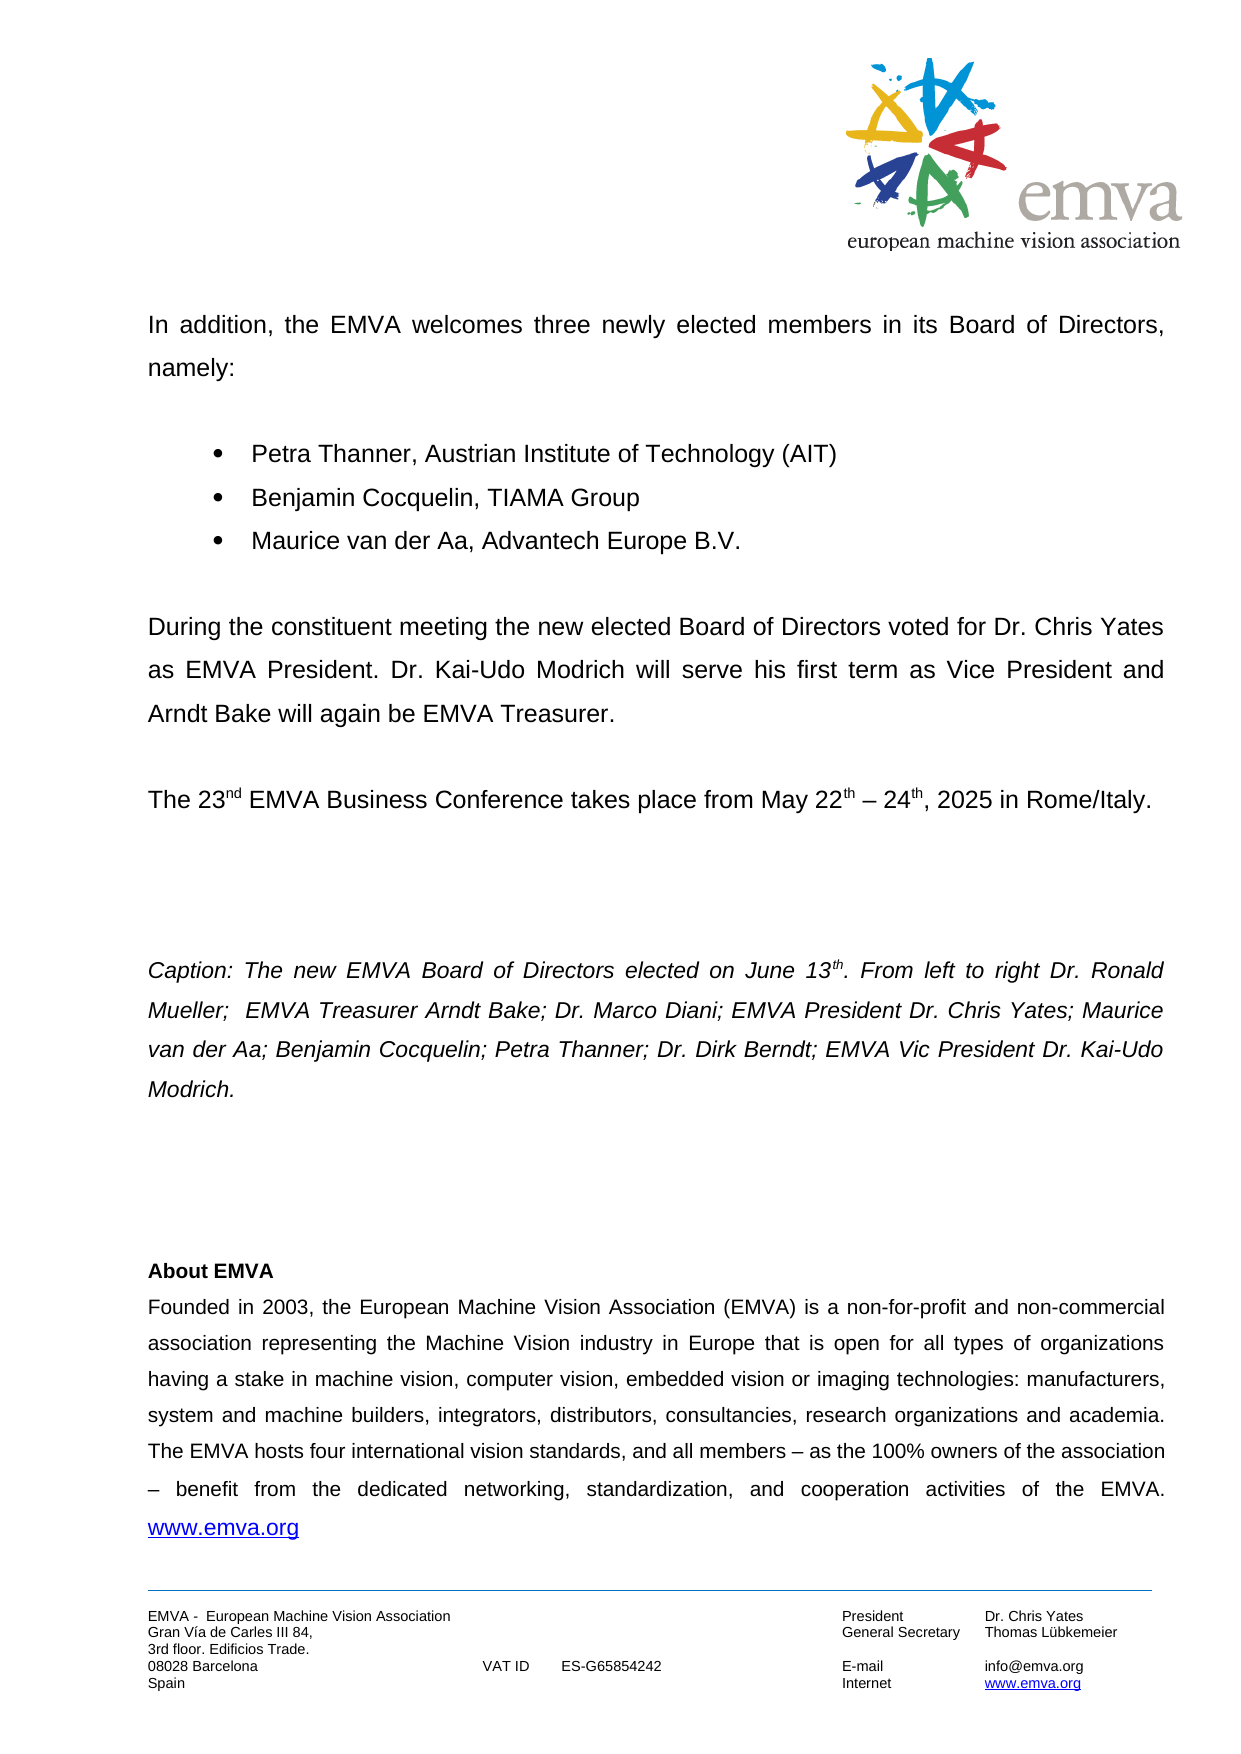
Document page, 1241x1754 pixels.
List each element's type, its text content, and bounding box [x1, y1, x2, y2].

list Benjamin Cocquelin, TIAMA Group [214, 483, 1167, 512]
text Founded in 2003, the European Machine Vision Association (EMVA) is a non-for-profit and non-commercial association representing the Machine Vision industry in Europe that is open for all types of organizations having a stake in machine vision, computer vision, embedded vision or imaging technologies: manufacturers, system and machine builders, integrators, distributors, consultancies, research organizations and academia. The EMVA hosts four international vision standards, and all members – as the 100% owners of the association – benefit from the dedicated networking, standardization, and cooperation activities of the EMVA. www.emva.org [148, 1295, 1167, 1540]
text The 23nd EMVA Business Conference takes place from May 22th – 24th, 2025 in Rome/Italy. [148, 785, 1167, 813]
text During the constituent meeting the new elected Board of Directors voted for Dr. Chris Yates as EMVA President. Dr. Kai-Udo Modrich will serve his first term as Vice President and Arndt Bake will again be EMVA Treasurer. [148, 612, 1167, 727]
list Petra Thanner, Austrian Institute of Technology (AIT) [214, 439, 1167, 468]
picture [846, 58, 1183, 250]
picture [935, 86, 946, 106]
text In addition, the EMVA welcomes three newly elected members in its Board of Directors, namely: [148, 310, 1167, 382]
list Maurice van der Aa, Advantech Europe B.V. [214, 526, 1167, 555]
text Caption: The new EMVA Board of Directors elected on June 13th. From left to right Dr. Ronald Mueller; EMVA Treasurer Arndt Bake; Dr. Marco Diani; EMVA President Dr. Chris Yates; Maurice van der Aa; Benjamin Cocquelin; Petra Thanner; Dr. Dirk Berndt; EMVA Vic President Dr. Kai-Udo Modrich. [148, 957, 1167, 1102]
text About EMVA [148, 1259, 1167, 1283]
